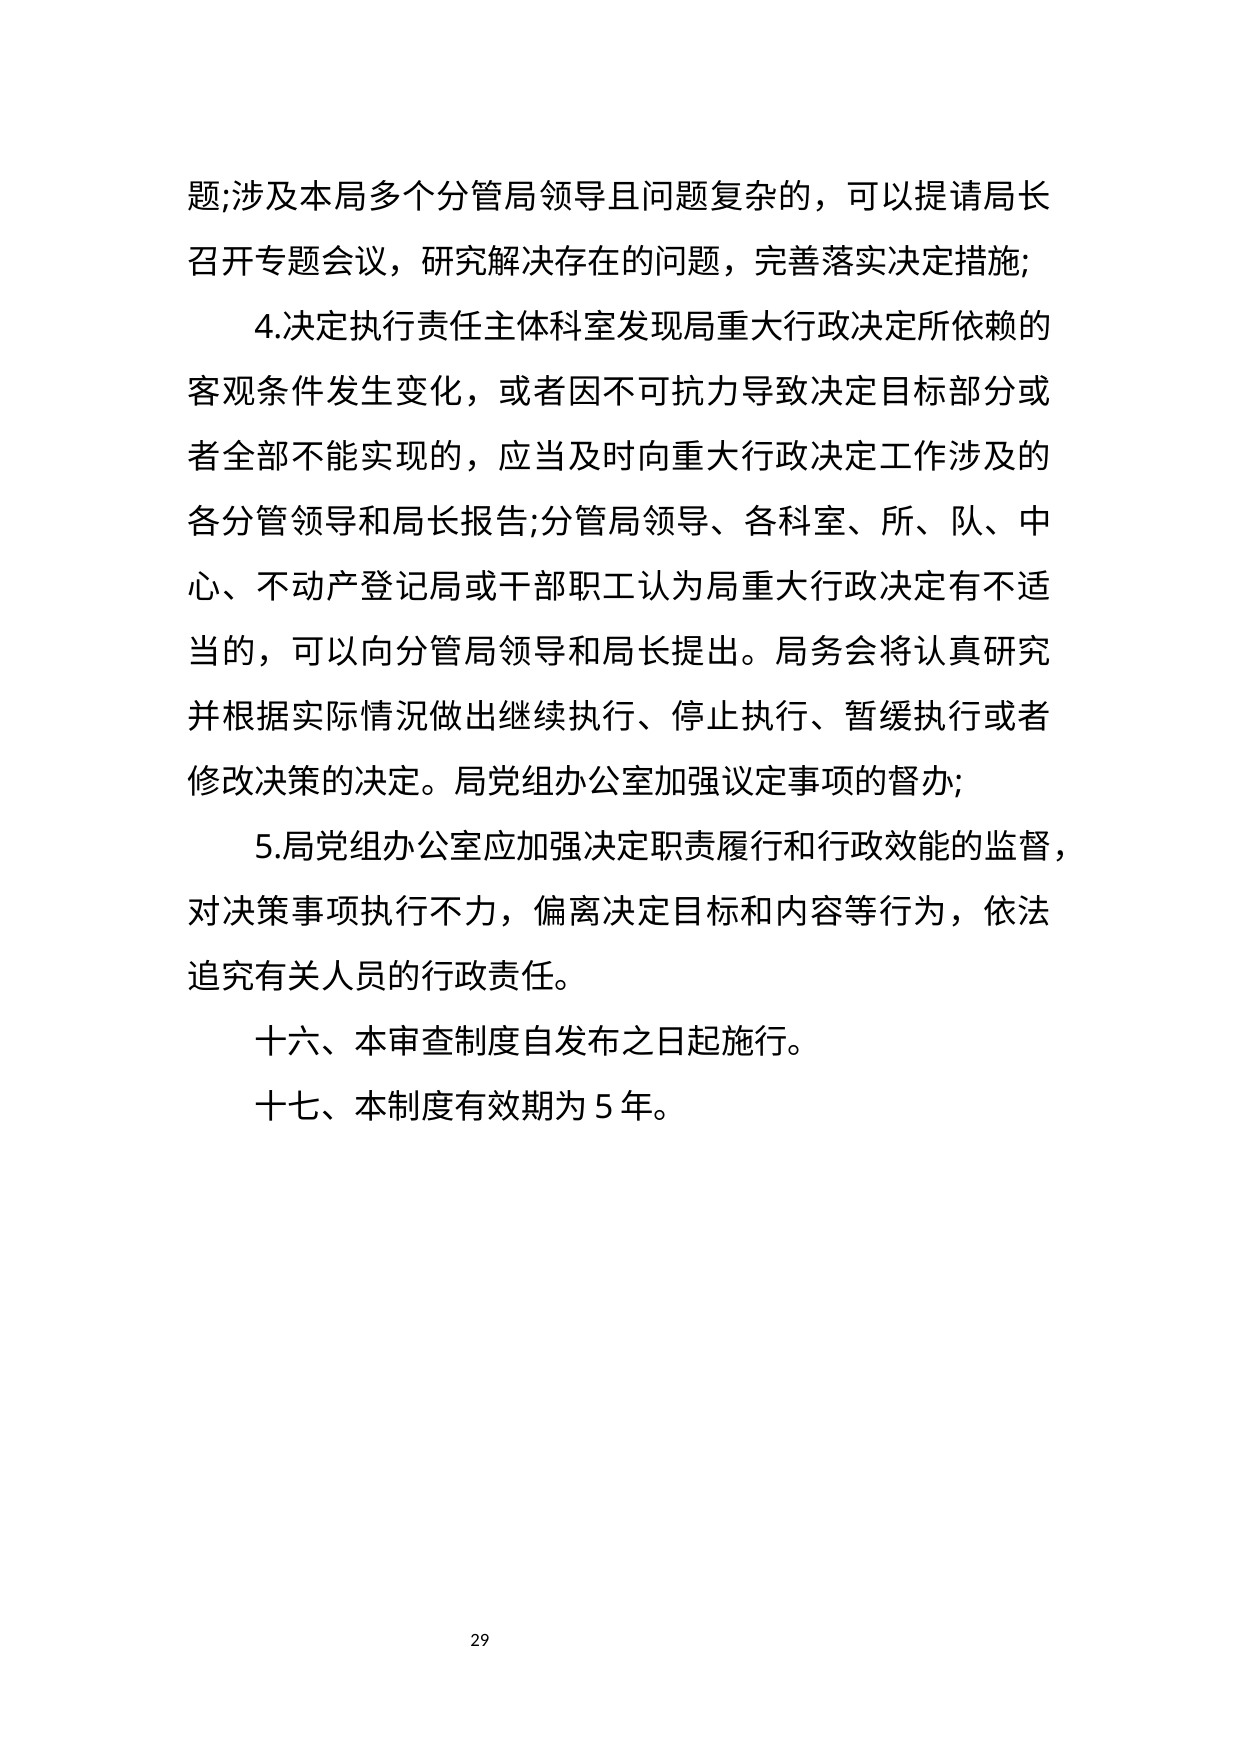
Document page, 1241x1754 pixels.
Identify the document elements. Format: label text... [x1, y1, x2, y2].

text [187, 162, 1053, 292]
text 5.局党组办公室应加强决定职责履行和行政效能的监督，对决策事项执行不力，偏离决定目标和内容等行为，依法追究有关人员的行政责任。 [187, 812, 1053, 1007]
text 十七、本制度有效期为5年。 [187, 1072, 1053, 1137]
text 十六、本审查制度自发布之日起施行。 [187, 1007, 1053, 1072]
text 4.决定执行责任主体科室发现局重大行政决定所依赖的客观条件发生变化，或者因不可抗力导致决定目标部分或者全部不能实现的，应当及时向重大行政决定工作涉及的各分管领导和局长报告;分管局领导、各科室、所、队、中心、不动产登记局或干部职工认为局重大行政决定有不适当的，可以向分管局领导和局长提出。局务会将认真研究，并根据实际情況做出继续执行、停止执行、暂缓执行或者修改决策的决定。局党组办公室加强议定事项的督办; [187, 292, 1053, 812]
